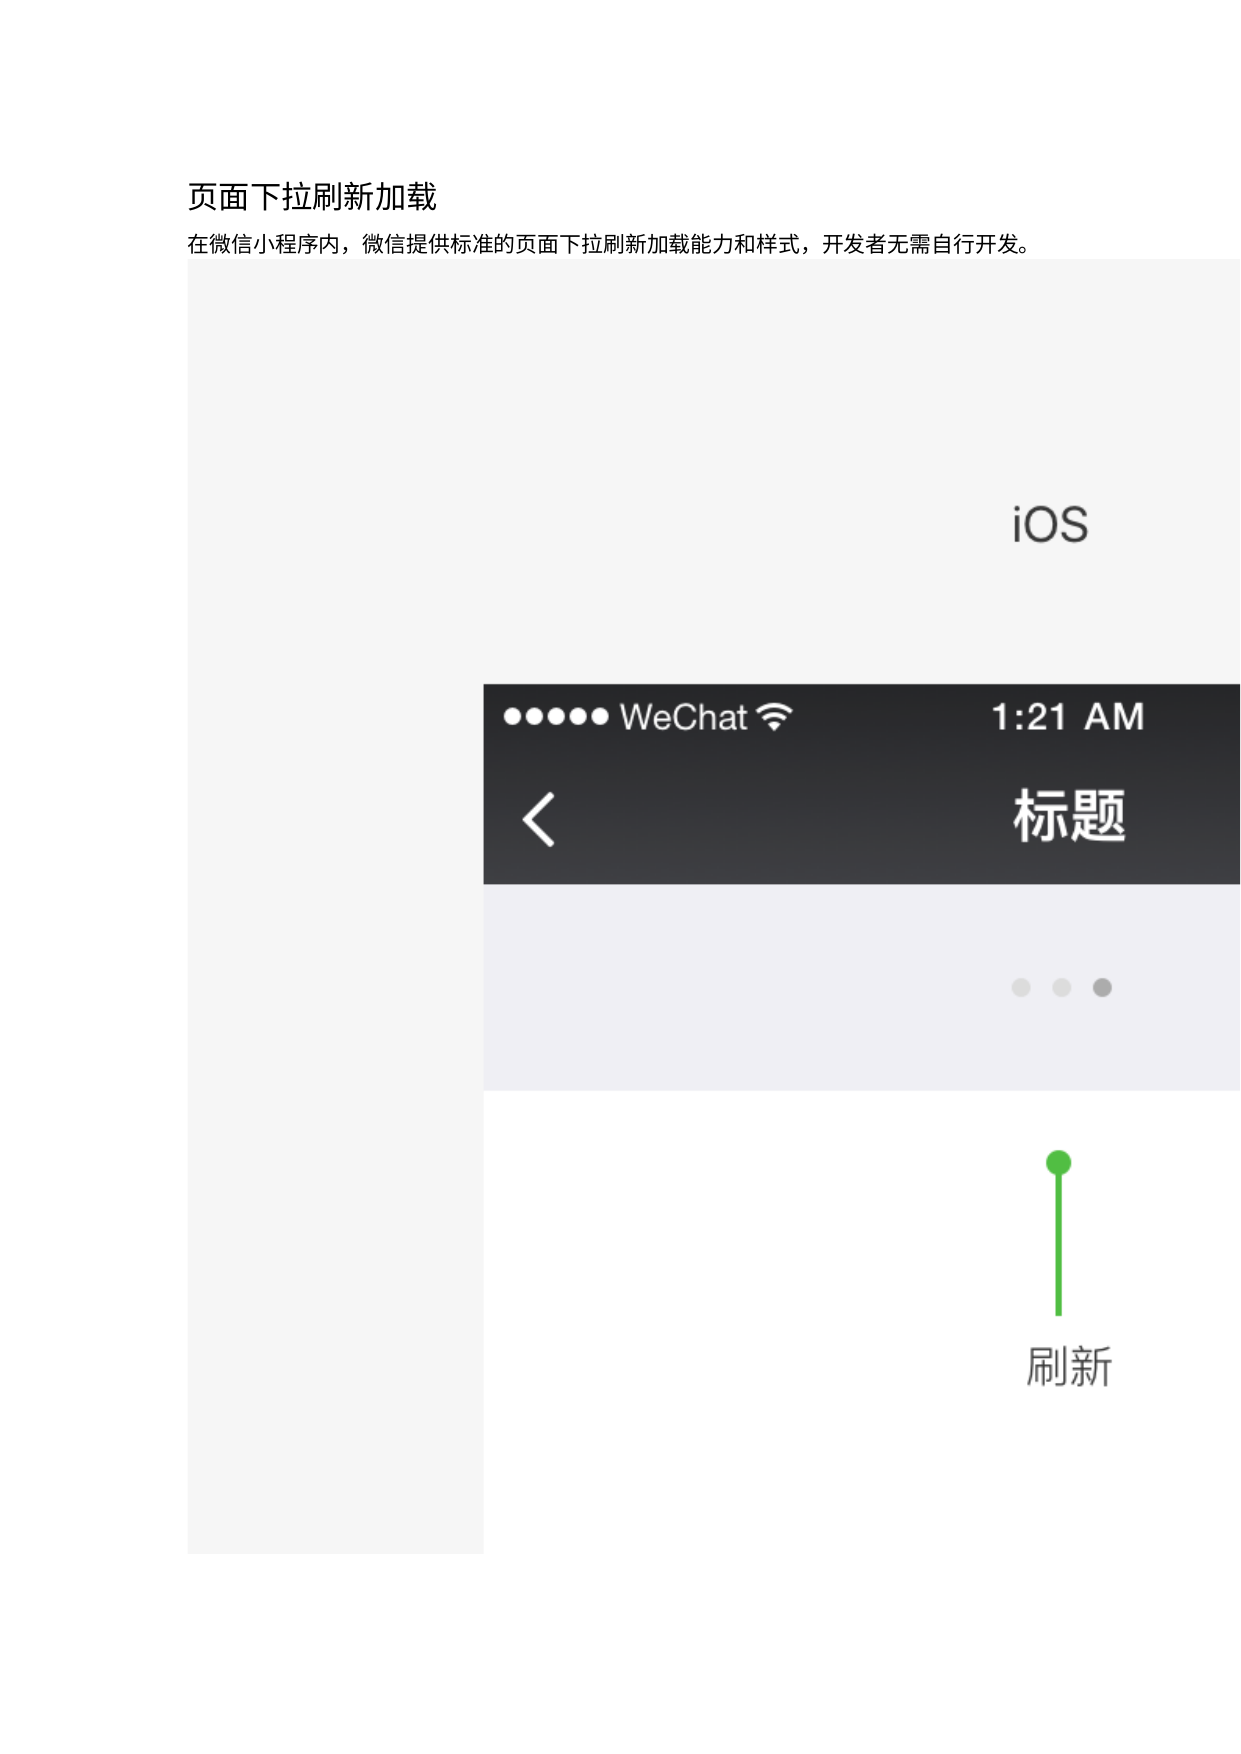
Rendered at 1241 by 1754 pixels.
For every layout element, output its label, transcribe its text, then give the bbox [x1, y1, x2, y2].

text 页面下拉刷新加载 [187, 162, 1053, 227]
picture [187, 259, 1241, 1554]
text 在微信小程序内，微信提供标准的页面下拉刷新加载能力和样式，开发者无需自行开发。 [187, 227, 1053, 259]
